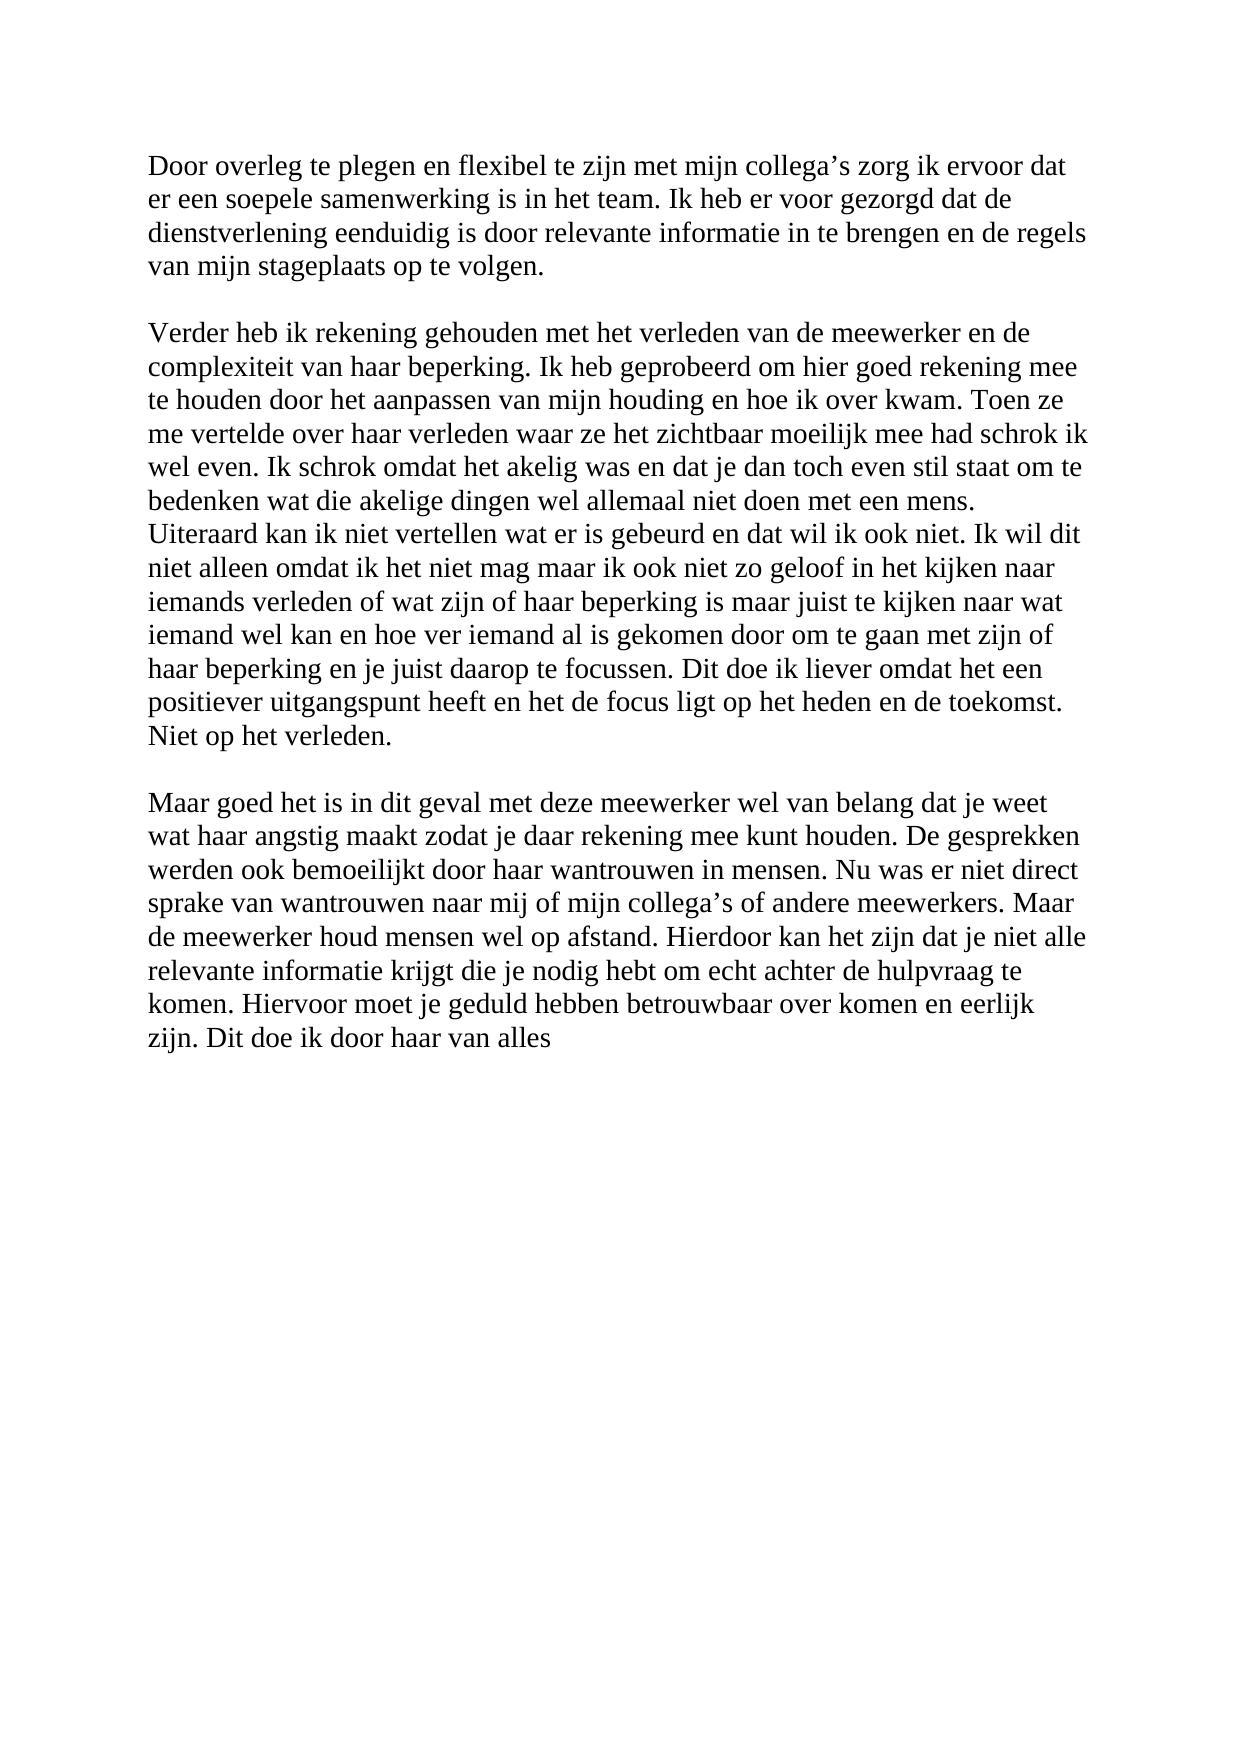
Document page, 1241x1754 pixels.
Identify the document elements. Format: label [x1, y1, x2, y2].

text [148, 148, 1093, 1053]
